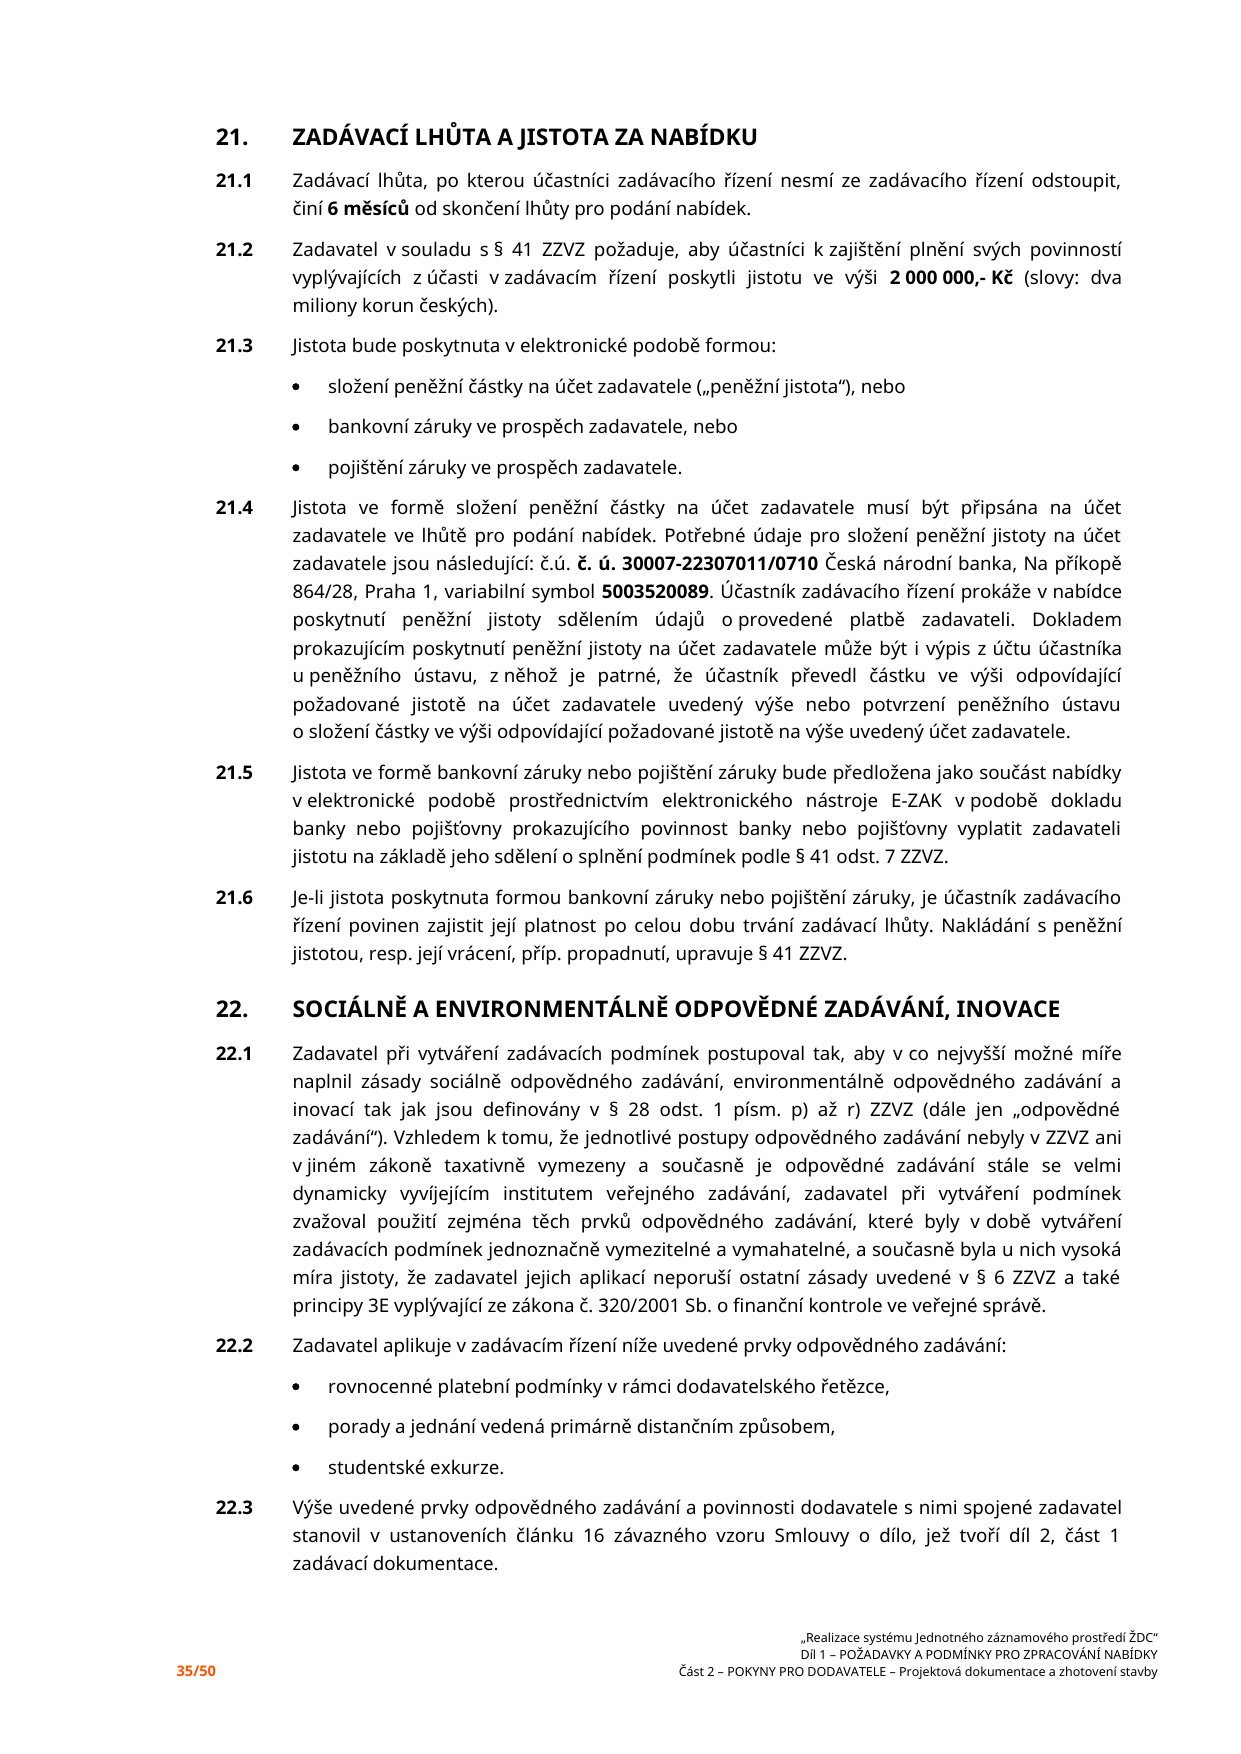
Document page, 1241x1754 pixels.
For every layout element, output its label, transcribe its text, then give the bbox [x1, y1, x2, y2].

text Jistota ve formě bankovní záruky nebo pojištění záruky bude předložena jako součást nabídky v elektronické podobě prostřednictvím elektronického nástroje E-ZAK v podobě dokladu banky nebo pojišťovny prokazujícího povinnost banky nebo pojišťovny vyplatit zadavateli jistotu na základě jeho sdělení o splnění podmínek podle § 41 odst. 7 ZZVZ. [216, 759, 1122, 869]
text studentské exkurze. [292, 1454, 1122, 1480]
text Zadavatel v souladu s § 41 ZZVZ požaduje, aby účastníci k zajištění plnění svých povinností vyplývajících z účasti v zadávacím řízení poskytli jistotu ve výši 2 000 000,- Kč (slovy: dva miliony korun českých). [216, 236, 1122, 318]
text Je-li jistota poskytnuta formou bankovní záruky nebo pojištění záruky, je účastník zadávacího řízení povinen zajistit její platnost po celou dobu trvání zadávací lhůty. Nakládání s peněžní jistotou, resp. její vrácení, příp. propadnutí, upravuje § 41 ZZVZ. [216, 884, 1122, 966]
text rovnocenné platební podmínky v rámci dodavatelského řetězce, [292, 1373, 1122, 1399]
text Jistota bude poskytnuta v elektronické podobě formou: [216, 333, 1122, 358]
text ZADÁVACÍ LHŮTA A JISTOTA ZA NABÍDKU [216, 121, 1122, 152]
text porady a jednání vedená primárně distančním způsobem, [292, 1414, 1122, 1439]
text bankovní záruky ve prospěch zadavatele, nebo [292, 414, 1122, 439]
text Zadavatel aplikuje v zadávacím řízení níže uvedené prvky odpovědného zadávání: [216, 1333, 1122, 1358]
text Zadavatel při vytváření zadávacích podmínek postupoval tak, aby v co nejvyšší možné míře naplnil zásady sociálně odpovědného zadávání, environmentálně odpovědného zadávání a inovací tak jak jsou definovány v § 28 odst. 1 písm. p) až r) ZZVZ (dále jen „odpovědné zadávání“). Vzhledem k tomu, že jednotlivé postupy odpovědného zadávání nebyly v ZZVZ ani v jiném zákoně taxativně vymezeny a současně je odpovědné zadávání stále se velmi dynamicky vyvíjejícím institutem veřejného zadávání, zadavatel při vytváření podmínek zvažoval použití zejména těch prvků odpovědného zadávání, které byly v době vytváření zadávacích podmínek jednoznačně vymezitelné a vymahatelné, a současně byla u nich vysoká míra jistoty, že zadavatel jejich aplikací neporuší ostatní zásady uvedené v § 6 ZZVZ a také principy 3E vyplývající ze zákona č. 320/2001 Sb. o finanční kontrole ve veřejné správě. [216, 1040, 1122, 1318]
text Výše uvedené prvky odpovědného zadávání a povinnosti dodavatele s nimi spojené zadavatel stanovil v ustanoveních článku 16 závazného vzoru Smlouvy o dílo, jež tvoří díl 2, část 1 zadávací dokumentace. [216, 1495, 1122, 1576]
text Zadávací lhůta, po kterou účastníci zadávacího řízení nesmí ze zadávacího řízení odstoupit, činí 6 měsíců od skončení lhůty pro podání nabídek. [216, 167, 1122, 221]
text složení peněžní částky na účet zadavatele („peněžní jistota“), nebo [292, 373, 1122, 399]
text pojištění záruky ve prospěch zadavatele. [292, 454, 1122, 480]
text SOCIÁLNĚ A ENVIRONMENTÁLNĚ ODPOVĚDNÉ ZADÁVÁNÍ, INOVACE [216, 993, 1122, 1024]
text Jistota ve formě složení peněžní částky na účet zadavatele musí být připsána na účet zadavatele ve lhůtě pro podání nabídek. Potřebné údaje pro složení peněžní jistoty na účet zadavatele jsou následující: č.ú. č. ú. 30007-22307011/0710 Česká národní banka, Na příkopě 864/28, Praha 1, variabilní symbol 5003520089. Účastník zadávacího řízení prokáže v nabídce poskytnutí peněžní jistoty sdělením údajů o provedené platbě zadavateli. Dokladem prokazujícím poskytnutí peněžní jistoty na účet zadavatele může být i výpis z účtu účastníka u peněžního ústavu, z něhož je patrné, že účastník převedl částku ve výši odpovídající požadované jistotě na účet zadavatele uvedený výše nebo potvrzení peněžního ústavu o složení částky ve výši odpovídající požadované jistotě na výše uvedený účet zadavatele. [216, 495, 1122, 744]
